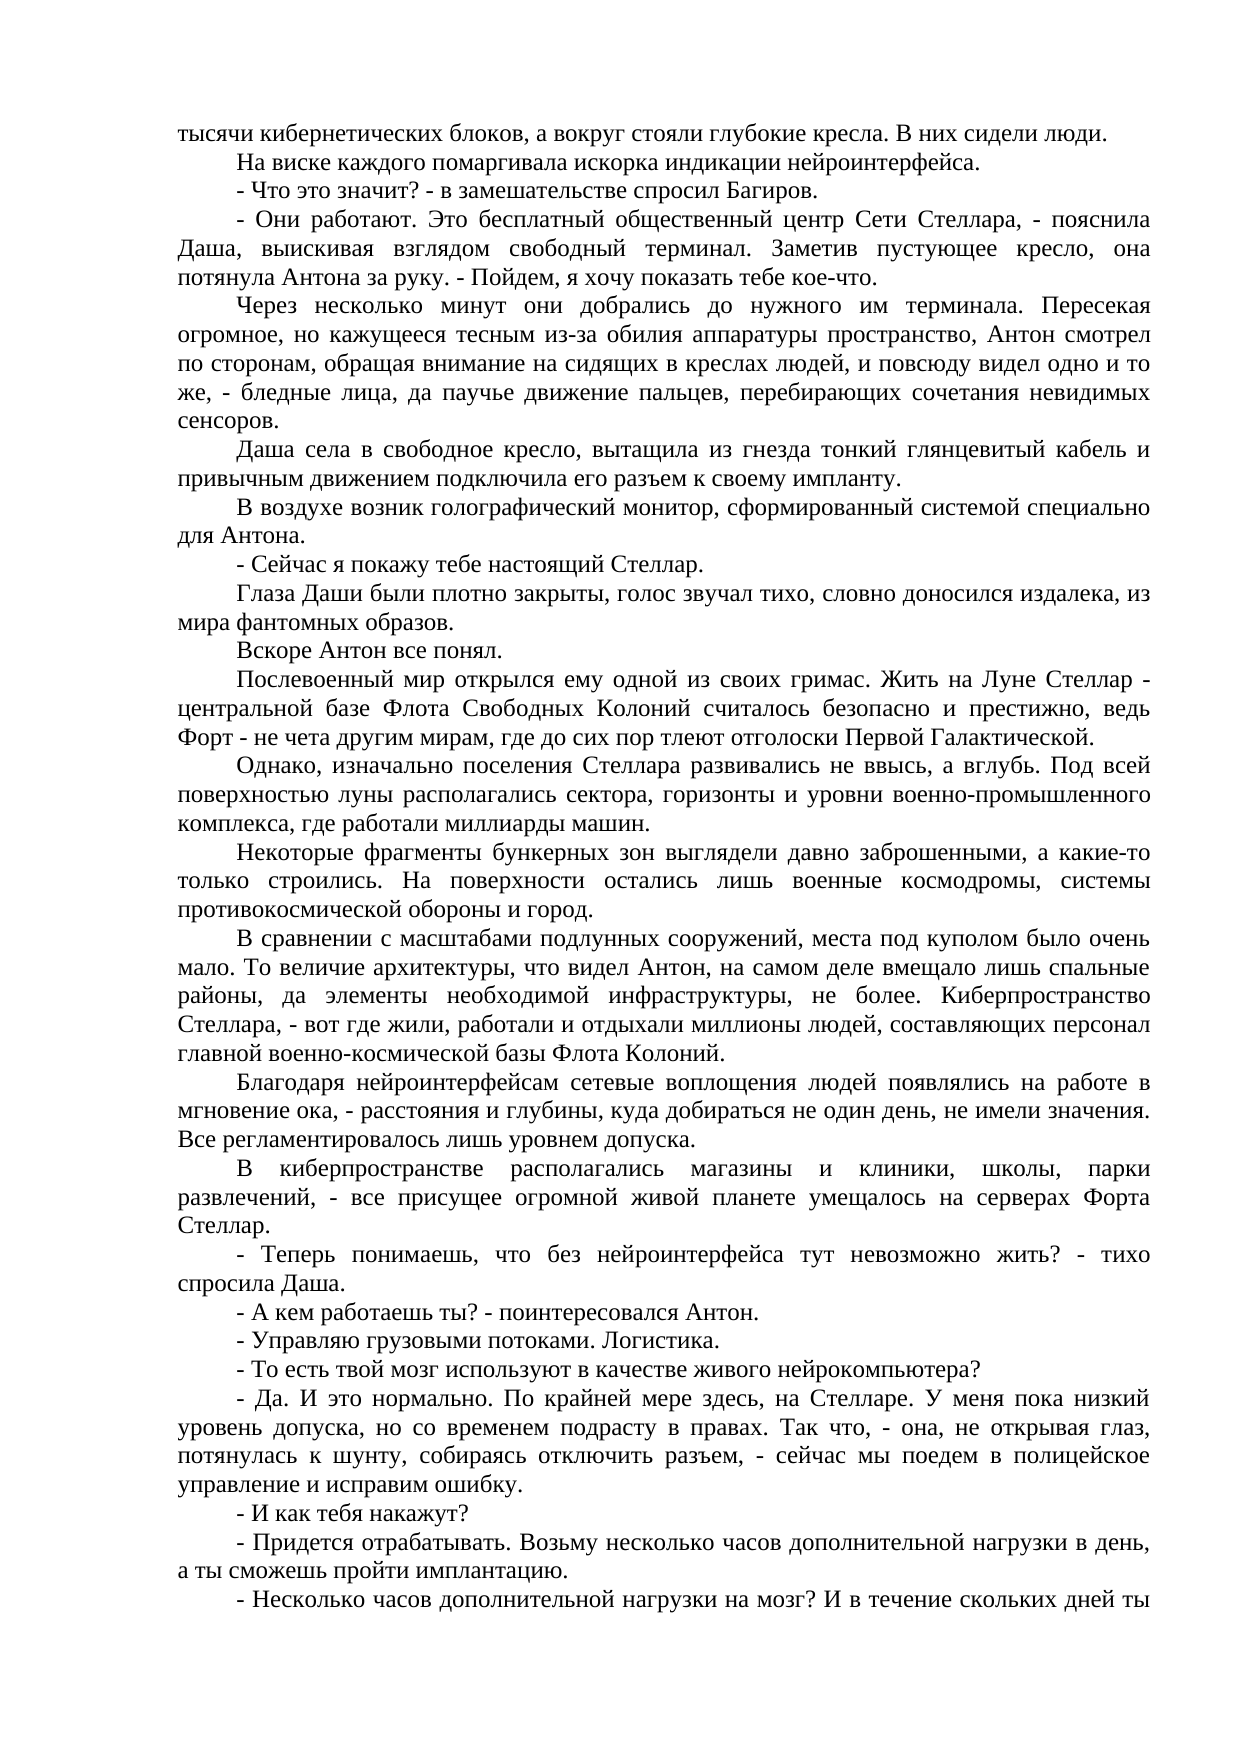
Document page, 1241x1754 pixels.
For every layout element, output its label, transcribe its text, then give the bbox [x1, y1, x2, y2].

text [177, 118, 1152, 147]
text - А кем работаешь ты? - поинтересовался Антон. [177, 1297, 1152, 1326]
text Через несколько минут они добрались до нужного им терминала. Пересекая огромное, но кажущееся тесным из-за обилия аппаратуры пространство, Антон смотрел по сторонам, обращая внимание на сидящих в креслах людей, и повсюду видел одно и то же, - бледные лица, да паучье движение пальцев, перебирающих сочетания невидимых сенсоров. [177, 291, 1152, 434]
text - Что это значит? - в замешательстве спросил Багиров. [177, 176, 1152, 204]
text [177, 1584, 1152, 1613]
text Некоторые фрагменты бункерных зон выглядели давно заброшенными, а какие-то только строились. На поверхности остались лишь военные космодромы, системы противокосмической обороны и город. [177, 837, 1152, 923]
text На виске каждого помаргивала искорка индикации нейроинтерфейса. [177, 147, 1152, 176]
text - Придется отрабатывать. Возьму несколько часов дополнительной нагрузки в день, а ты сможешь пройти имплантацию. [177, 1527, 1152, 1584]
text В киберпространстве располагались магазины и клиники, школы, парки развлечений, - все присущее огромной живой планете умещалось на серверах Форта Стеллар. [177, 1153, 1152, 1239]
text - То есть твой мозг используют в качестве живого нейрокомпьютера? [177, 1354, 1152, 1383]
text - Да. И это нормально. По крайней мере здесь, на Стелларе. У меня пока низкий уровень допуска, но со временем подрасту в правах. Так что, - она, не открывая глаз, потянулась к шунту, собираясь отключить разъем, - сейчас мы поедем в полицейское управление и исправим ошибку. [177, 1383, 1152, 1498]
text - Сейчас я покажу тебе настоящий Стеллар. [177, 549, 1152, 578]
text В воздухе возник голографический монитор, сформированный системой специально для Антона. [177, 492, 1152, 549]
text - Они работают. Это бесплатный общественный центр Сети Стеллара, - пояснила Даша, выискивая взглядом свободный терминал. Заметив пустующее кресло, она потянула Антона за руку. - Пойдем, я хочу показать тебе кое-что. [177, 204, 1152, 291]
text Вскоре Антон все понял. [177, 636, 1152, 664]
text - И как тебя накажут? [177, 1498, 1152, 1527]
text - Теперь понимаешь, что без нейроинтерфейса тут невозможно жить? - тихо спросила Даша. [177, 1239, 1152, 1297]
text Послевоенный мир открылся ему одной из своих гримас. Жить на Луне Стеллар - центральной базе Флота Свободных Колоний считалось безопасно и престижно, ведь Форт - не чета другим мирам, где до сих пор тлеют отголоски Первой Галактической. [177, 664, 1152, 751]
text В сравнении с масштабами подлунных сооружений, места под куполом было очень мало. То величие архитектуры, что видел Антон, на самом деле вмещало лишь спальные районы, да элементы необходимой инфраструктуры, не более. Киберпространство Стеллара, - вот где жили, работали и отдыхали миллионы людей, составляющих персонал главной военно-космической базы Флота Колоний. [177, 923, 1152, 1067]
text - Управляю грузовыми потоками. Логистика. [177, 1326, 1152, 1354]
text Даша села в свободное кресло, вытащила из гнезда тонкий глянцевитый кабель и привычным движением подключила его разъем к своему импланту. [177, 434, 1152, 492]
text Однако, изначально поселения Стеллара развивались не ввысь, а вглубь. Под всей поверхностью луны располагались сектора, горизонты и уровни военно-промышленного комплекса, где работали миллиарды машин. [177, 751, 1152, 837]
text Благодаря нейроинтерфейсам сетевые воплощения людей появлялись на работе в мгновение ока, - расстояния и глубины, куда добираться не один день, не имели значения. Все регламентировалось лишь уровнем допуска. [177, 1067, 1152, 1153]
text Глаза Даши были плотно закрыты, голос звучал тихо, словно доносился издалека, из мира фантомных образов. [177, 578, 1152, 636]
